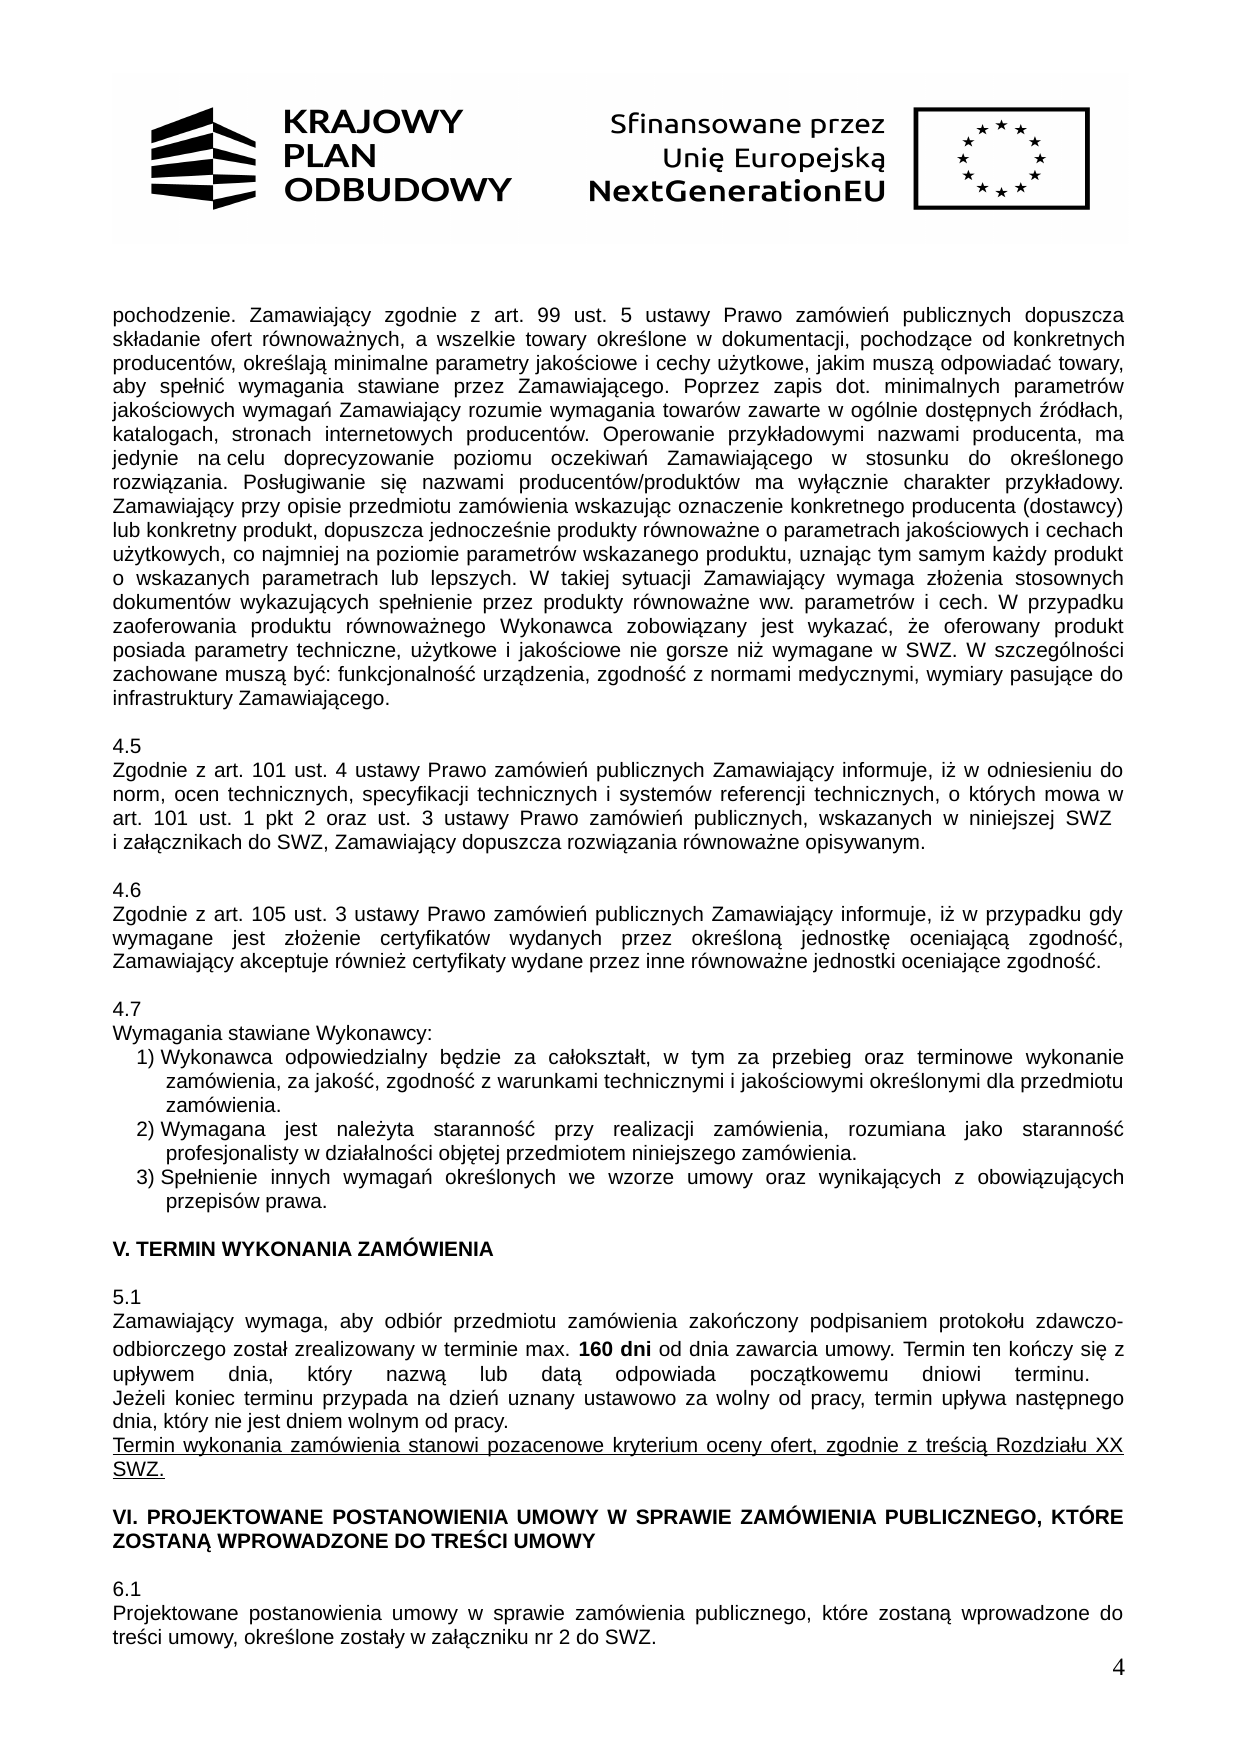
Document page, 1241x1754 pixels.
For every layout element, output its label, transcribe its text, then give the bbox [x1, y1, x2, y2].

list Wykonawca odpowiedzialny będzie za całokształt, w tym za przebieg oraz terminowe wykonanie zamówienia, za jakość, zgodność z warunkami technicznymi i jakościowymi określonymi dla przedmiotu zamówienia. [136, 1045, 1125, 1117]
text 5.1 [112, 1285, 1125, 1309]
text 4.7 [112, 997, 1125, 1021]
text Wymagania stawiane Wykonawcy: [112, 1021, 1125, 1045]
text Zgodnie z art. 101 ust. 4 ustawy Prawo zamówień publicznych Zamawiający informuje, iż w odniesieniu do norm, ocen technicznych, specyfikacji technicznych i systemów referencji technicznych, o których mowa w art. 101 ust. 1 pkt 2 oraz ust. 3 ustawy Prawo zamówień publicznych, wskazanych w niniejszej SWZ i załącznikach do SWZ, Zamawiający dopuszcza rozwiązania równoważne opisywanym. [112, 758, 1125, 853]
text 4.6 [112, 877, 1125, 901]
list Spełnienie innych wymagań określonych we wzorze umowy oraz wynikających z obowiązujących przepisów prawa. [136, 1165, 1125, 1213]
picture [112, 73, 1129, 244]
text Zamawiający wymaga, aby odbiór przedmiotu zamówienia zakończony podpisaniem protokołu zdawczo-odbiorczego został zrealizowany w terminie max. 160 dni od dnia zawarcia umowy. Termin ten kończy się z upływem dnia, który nazwą lub datą odpowiada początkowemu dniowi terminu. Jeżeli koniec terminu przypada na dzień uznany ustawowo za wolny od pracy, termin upływa następnego dnia, który nie jest dniem wolnym od pracy. [112, 1309, 1125, 1433]
text 4.5 [112, 734, 1125, 758]
text 6.1 [112, 1577, 1125, 1601]
text Zgodnie z art. 105 ust. 3 ustawy Prawo zamówień publicznych Zamawiający informuje, iż w przypadku gdy wymagane jest złożenie certyfikatów wydanych przez określoną jednostkę oceniającą zgodność, Zamawiający akceptuje również certyfikaty wydane przez inne równoważne jednostki oceniające zgodność. [112, 901, 1125, 973]
text V. TERMIN WYKONANIA ZAMÓWIENIA [112, 1237, 1125, 1261]
text VI. PROJEKTOWANE POSTANOWIENIA UMOWY W SPRAWIE ZAMÓWIENIA PUBLICZNEGO, KTÓRE ZOSTANĄ WPROWADZONE DO TREŚCI UMOWY [112, 1505, 1125, 1553]
text Termin wykonania zamówienia stanowi pozacenowe kryterium oceny ofert, zgodnie z treścią Rozdziału XX SWZ. [112, 1433, 1125, 1481]
list Wymagana jest należyta staranność przy realizacji zamówienia, rozumiana jako staranność profesjonalisty w działalności objętej przedmiotem niniejszego zamówienia. [136, 1117, 1125, 1165]
text Projektowane postanowienia umowy w sprawie zamówienia publicznego, które zostaną wprowadzone do treści umowy, określone zostały w załączniku nr 2 do SWZ. [112, 1601, 1125, 1649]
